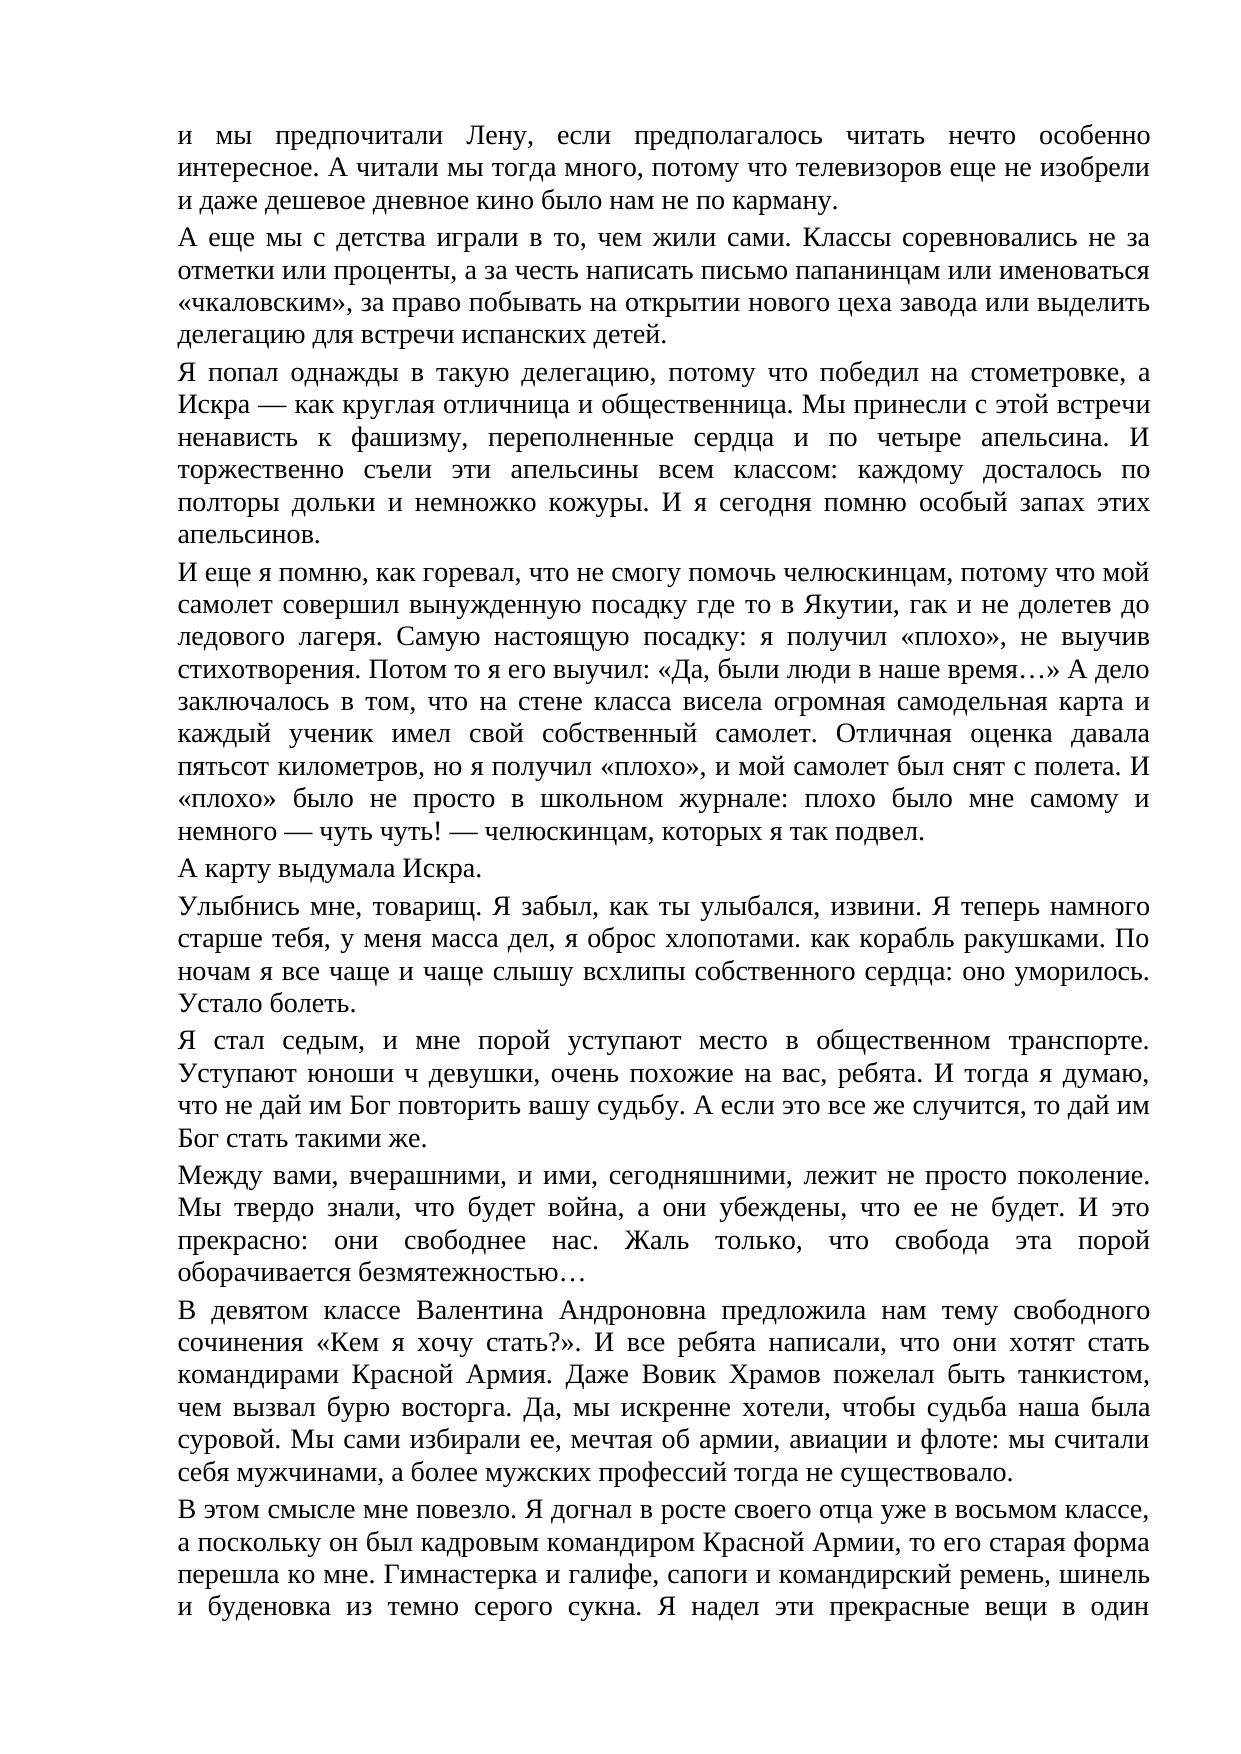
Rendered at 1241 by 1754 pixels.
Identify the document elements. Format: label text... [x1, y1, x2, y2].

text А карту выдумала Искра. [177, 851, 1152, 884]
text Я стал седым, и мне порой уступают место в общественном транспорте. Уступают юноши ч девушки, очень похожие на вас, ребята. И тогда я думаю, что не дай им Бог повторить вашу судьбу. А если это все же случится, то дай им Бог стать такими же. [177, 1023, 1152, 1153]
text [177, 118, 1152, 215]
text А еще мы с детства играли в то, чем жили сами. Классы соревновались не за отметки или проценты, а за честь написать письмо папанинцам или именоваться «чкаловским», за право побывать на открытии нового цеха завода или выделить делегацию для встречи испанских детей. [177, 220, 1152, 350]
text Улыбнись мне, товарищ. Я забыл, как ты улыбался, извини. Я теперь намного старше тебя, у меня масса дел, я оброс хлопотами. как корабль ракушками. По ночам я все чаще и чаще слышу всхлипы собственного сердца: оно уморилось. Устало болеть. [177, 889, 1152, 1018]
text Я попал однажды в такую делегацию, потому что победил на стометровке, а Искра — как круглая отличница и общественница. Мы принесли с этой встречи ненависть к фашизму, переполненные сердца и по четыре апельсина. И торжественно съели эти апельсины всем классом: каждому досталось по полторы дольки и немножко кожуры. И я сегодня помню особый запах этих апельсинов. [177, 355, 1152, 549]
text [177, 1492, 1152, 1622]
text И еще я помню, как горевал, что не смогу помочь челюскинцам, потому что мой самолет совершил вынужденную посадку где то в Якутии, гак и не долетев до ледового лагеря. Самую настоящую посадку: я получил «плохо», не выучив стихотворения. Потом то я его выучил: «Да, были люди в наше время…» А дело заключалось в том, что на стене класса висела огромная самодельная карта и каждый ученик имел свой собственный самолет. Отличная оценка давала пятьсот километров, но я получил «плохо», и мой самолет был снят с полета. И «плохо» было не просто в школьном журнале: плохо было мне самому и немного — чуть чуть! — челюскинцам, которых я так подвел. [177, 554, 1152, 846]
text Между вами, вчерашними, и ими, сегодняшними, лежит не просто поколение. Мы твердо знали, что будет война, а они убеждены, что ее не будет. И это прекрасно: они свободнее нас. Жаль только, что свобода эта порой оборачивается безмятежностью… [177, 1158, 1152, 1288]
text В девятом классе Валентина Андроновна предложила нам тему свободного сочинения «Кем я хочу стать?». И все ребята написали, что они хотят стать командирами Красной Армия. Даже Вовик Храмов пожелал быть танкистом, чем вызвал бурю восторга. Да, мы искренне хотели, чтобы судьба наша была суровой. Мы сами избирали ее, мечтая об армии, авиации и флоте: мы считали себя мужчинами, а более мужских профессий тогда не существовало. [177, 1293, 1152, 1487]
